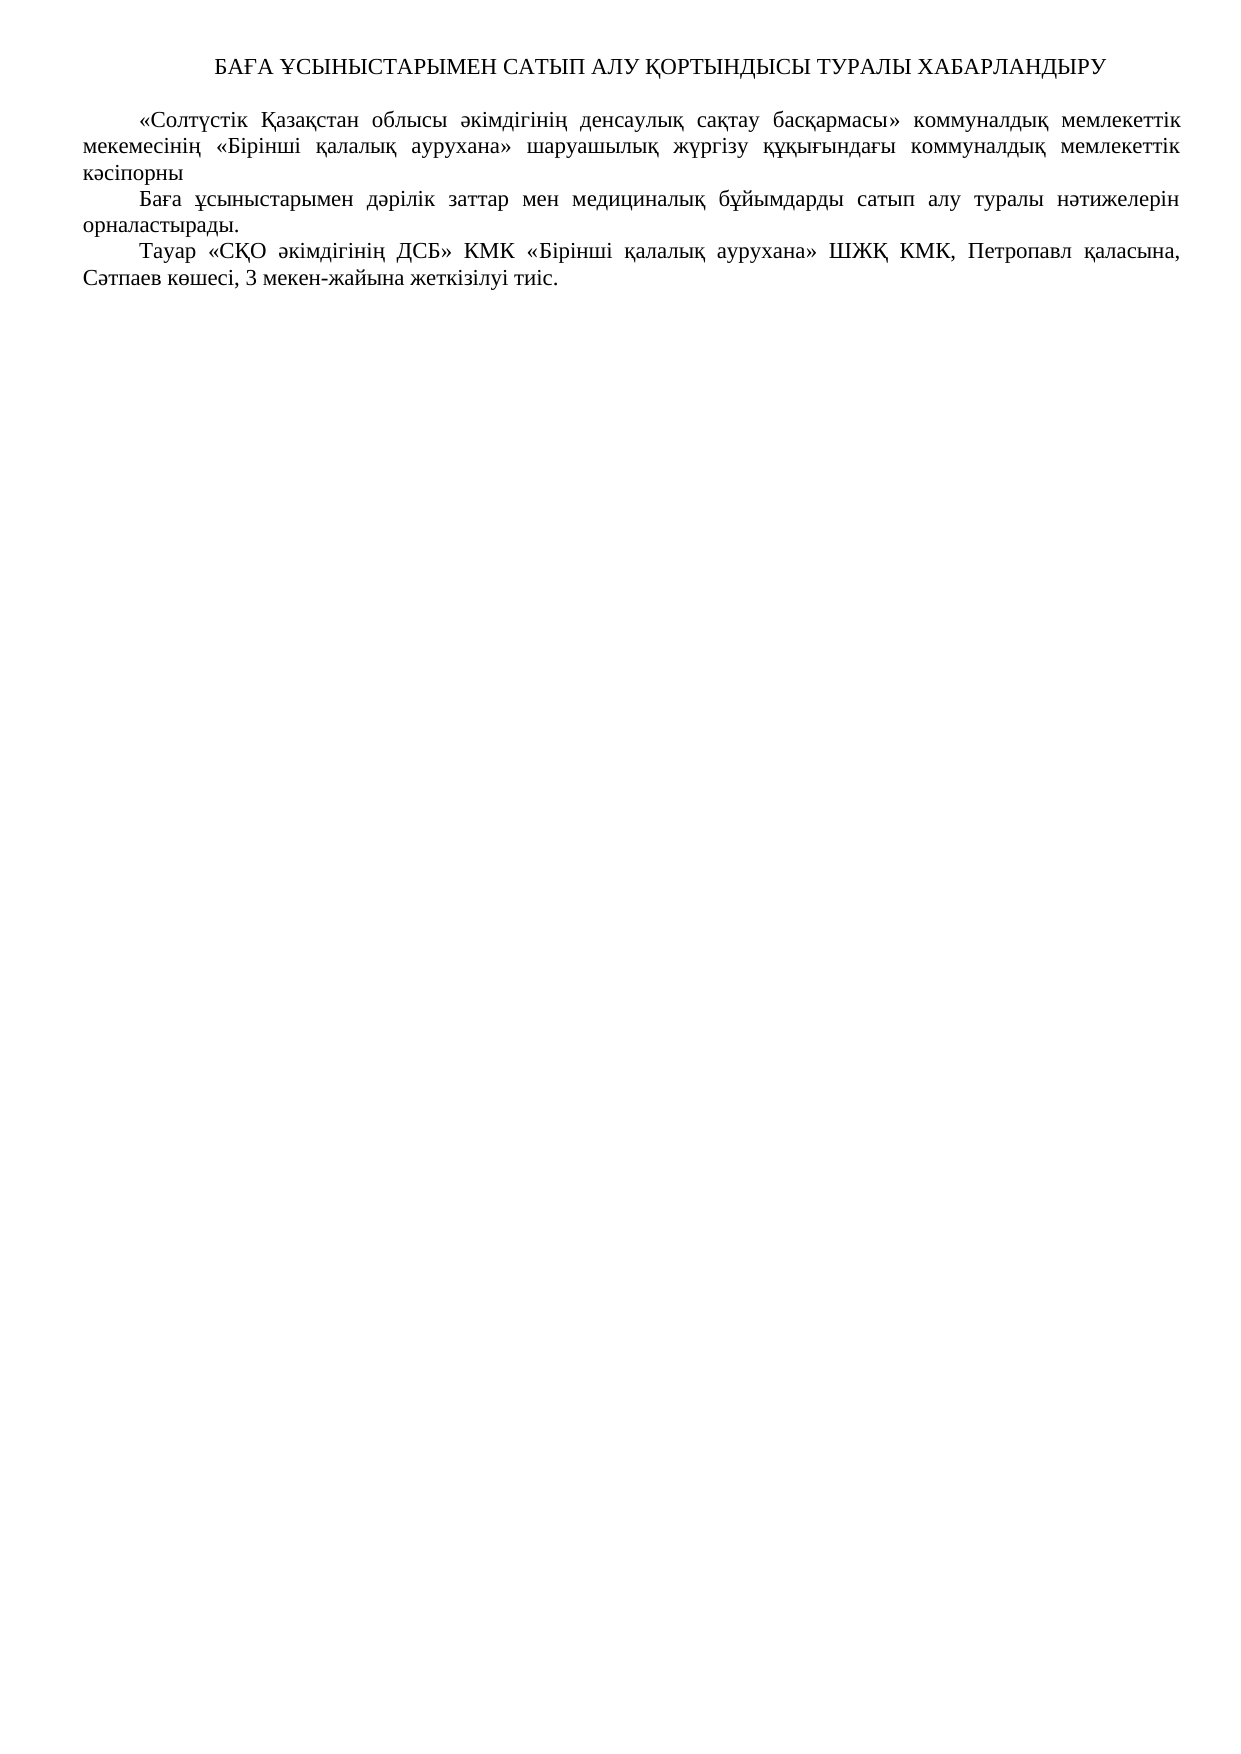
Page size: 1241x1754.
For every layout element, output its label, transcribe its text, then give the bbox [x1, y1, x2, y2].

text Тауар «СҚО әкімдігінің ДСБ» КМК «Бірінші қалалық аурухана» ШЖҚ КМК, Петропавл қаласына, Сәтпаев көшесi, 3 мекен-жайына жеткізілуі тиіс. [83, 238, 1181, 290]
text БАҒА ҰСЫНЫСТАРЫМЕН САТЫП АЛУ ҚОРТЫНДЫСЫ ТУРАЛЫ ХАБАРЛАНДЫРУ [83, 53, 1181, 79]
text «Солтүстік Қазақстан облысы әкімдігінің денсаулық сақтау басқармасы» коммуналдық мемлекеттік мекемесінің «Бірінші қалалық аурухана» шаруашылық жүргізу құқығындағы коммуналдық мемлекеттік кәсіпорны [83, 106, 1181, 185]
text Баға ұсыныстарымен дәрілік заттар мен медициналық бұйымдарды сатып алу туралы нәтижелерін орналастырады. [83, 185, 1181, 238]
